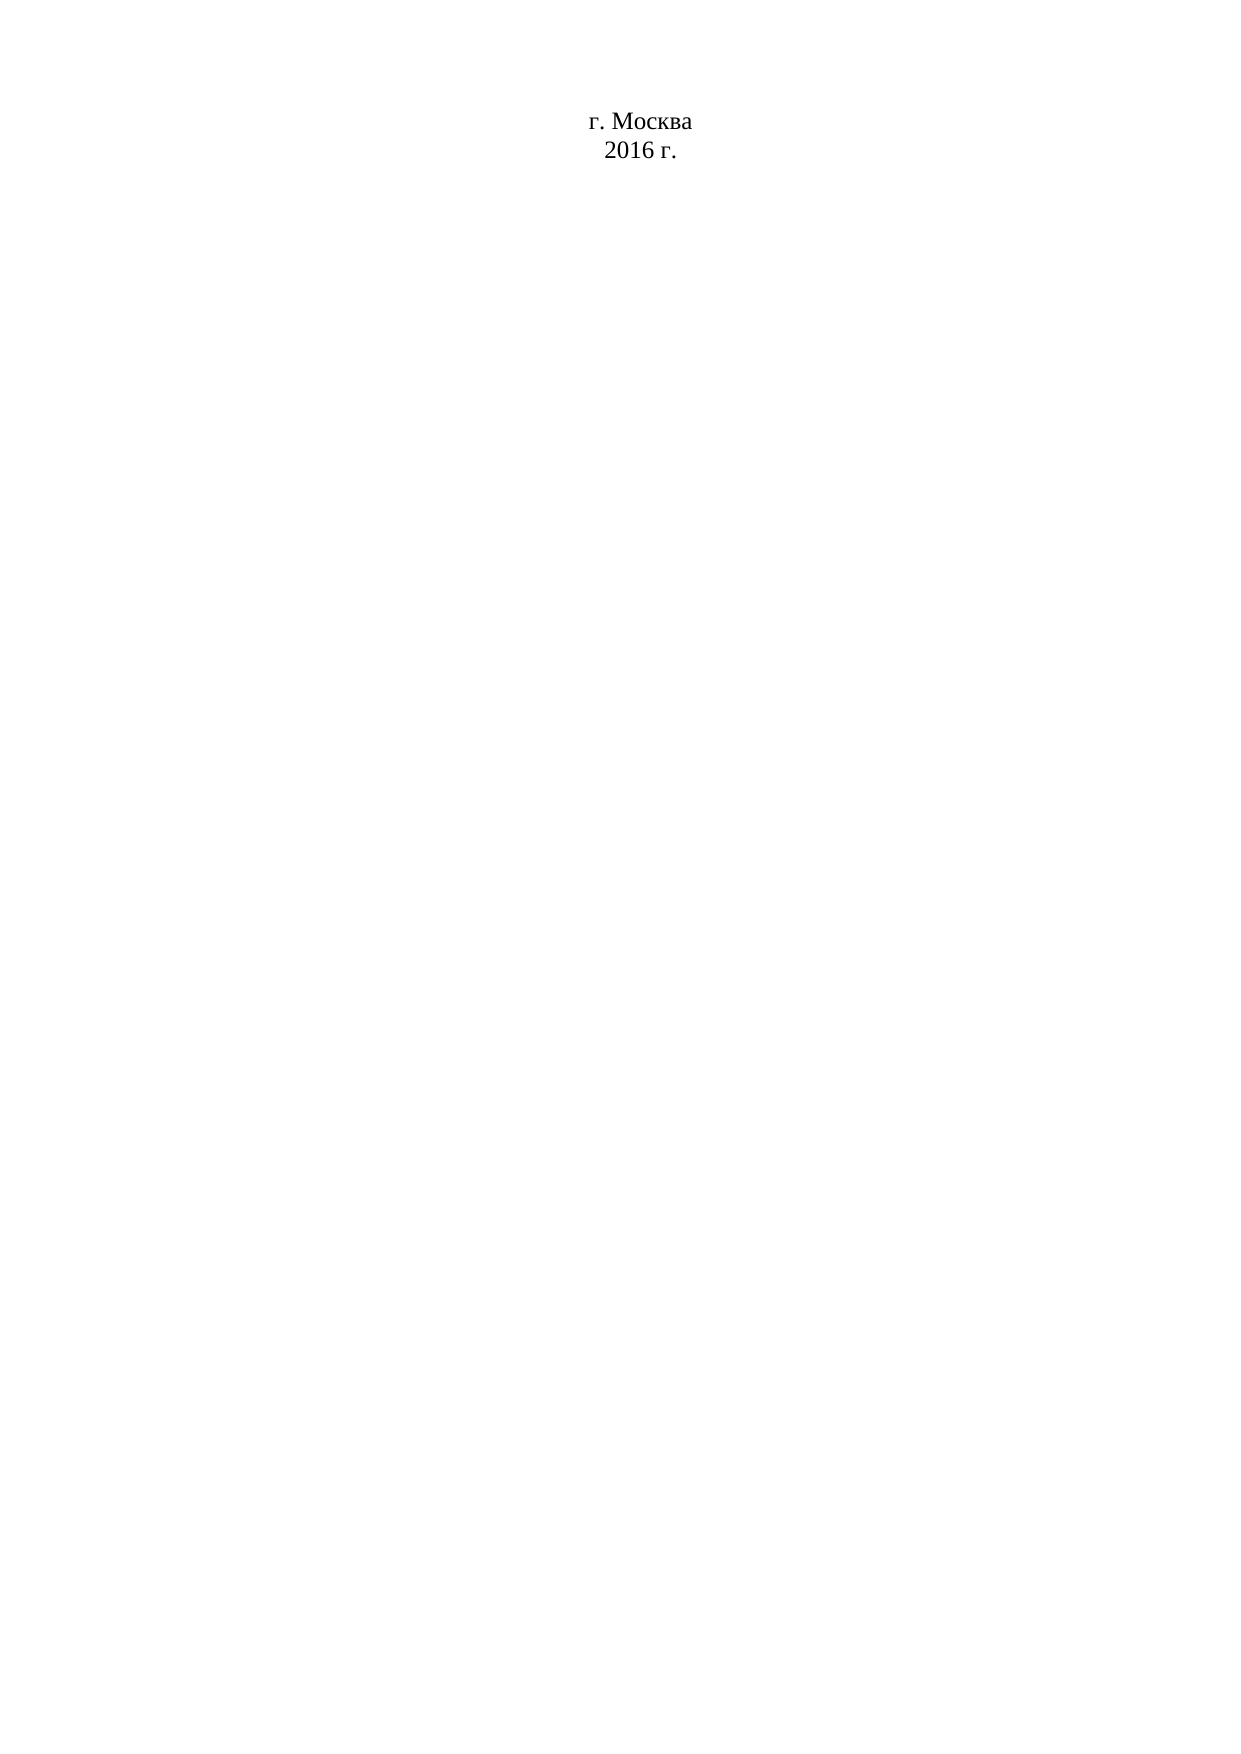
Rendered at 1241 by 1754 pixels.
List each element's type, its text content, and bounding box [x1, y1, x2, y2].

text г. Москва 2016 г. [129, 106, 1152, 163]
